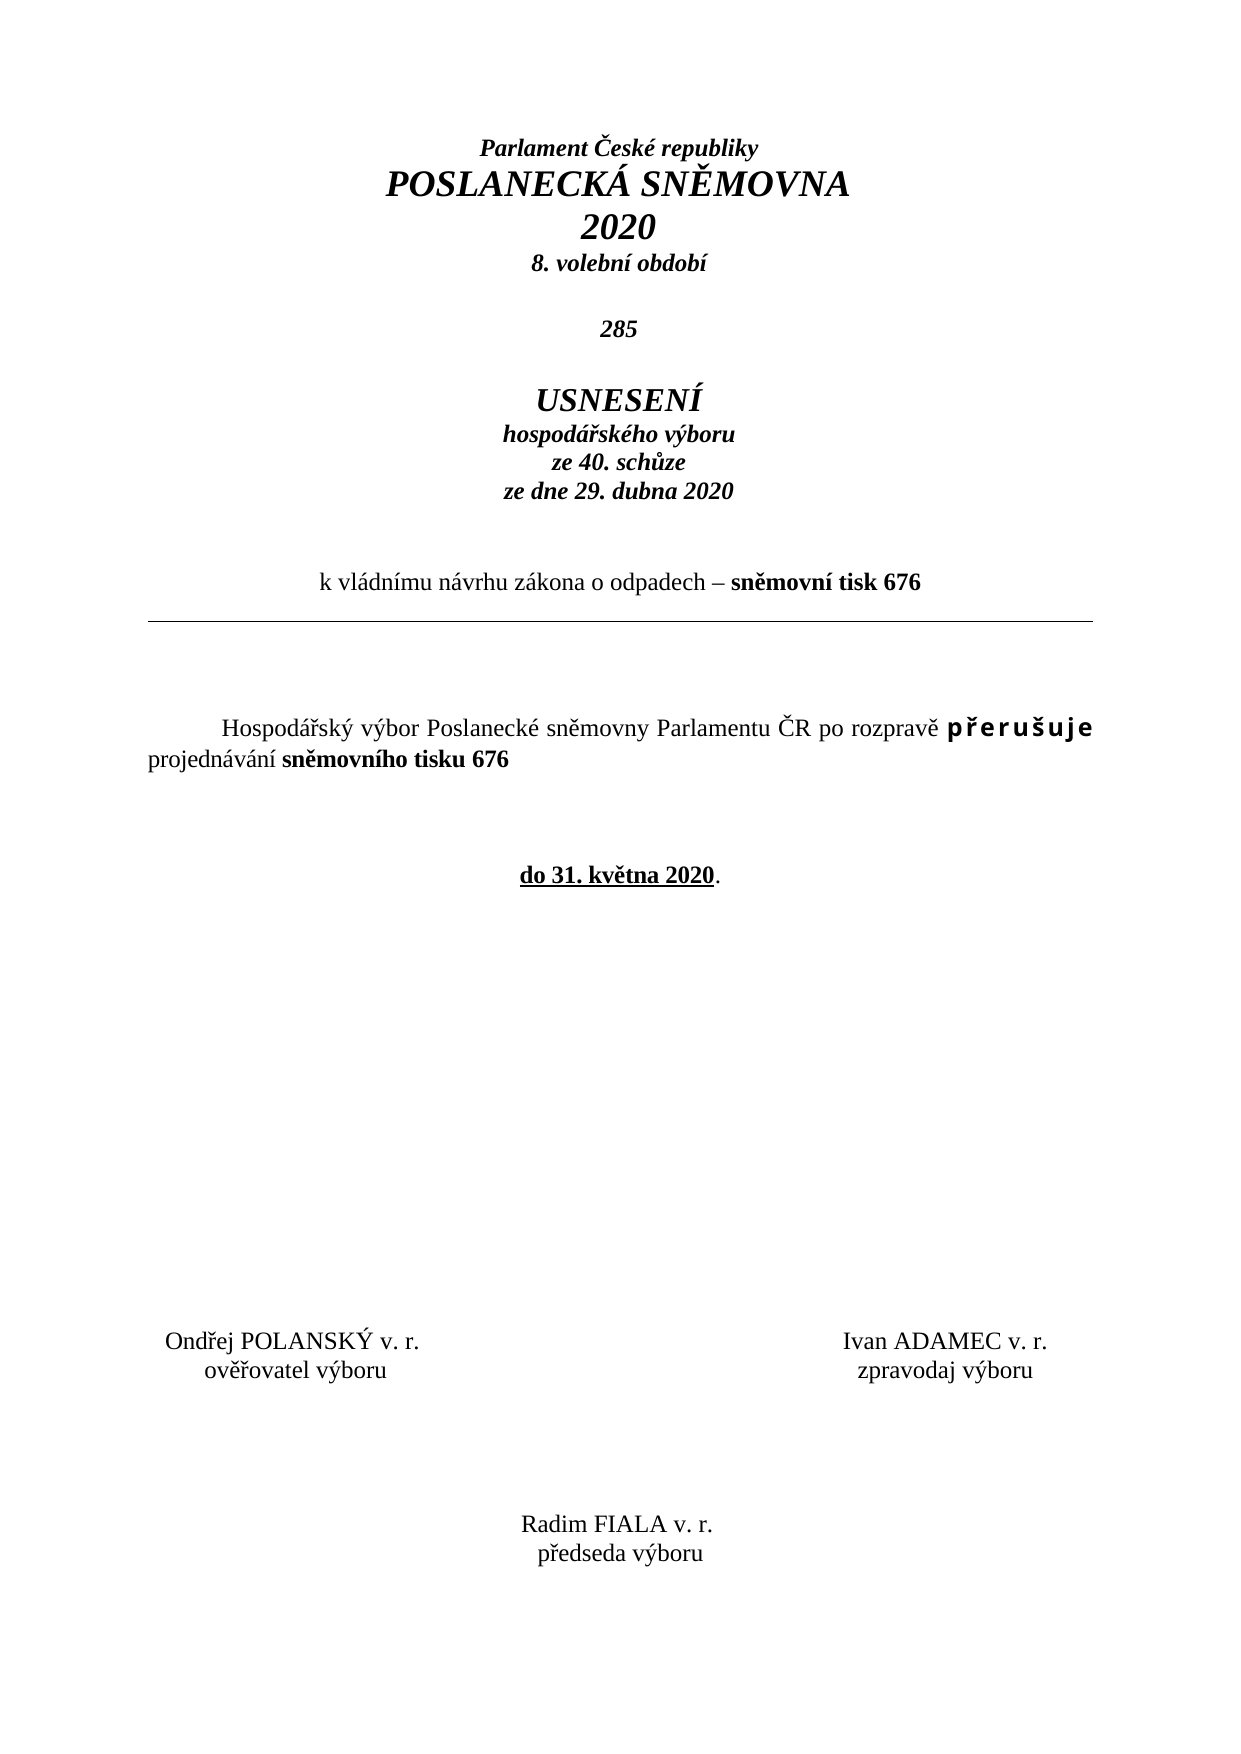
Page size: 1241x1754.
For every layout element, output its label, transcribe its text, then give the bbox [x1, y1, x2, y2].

text Hospodářský výbor Poslanecké sněmovny Parlamentu ČR po rozpravě přerušuje projednávání sněmovního tisku 676 [148, 710, 1093, 773]
text Radim FIALA v. r. [148, 1509, 1093, 1538]
text 285 [148, 314, 1093, 343]
text ze dne 29. dubna 2020 [148, 476, 1093, 505]
text USNESENÍ [148, 380, 1093, 419]
text k vládnímu návrhu zákona o odpadech – sněmovní tisk 676 [148, 567, 1093, 621]
text Parlament České republiky [148, 133, 1093, 162]
text POSLANECKÁ SNĚMOVNA [148, 162, 1093, 205]
text ověřovatel výboru zpravodaj výboru [148, 1355, 1093, 1384]
text 8. volební období [148, 248, 1093, 277]
text do 31. května 2020. [148, 860, 1093, 889]
text hospodářského výboru [148, 419, 1093, 447]
text ze 40. schůze [148, 447, 1093, 476]
text předseda výboru [148, 1538, 1093, 1566]
text Ondřej POLANSKÝ v. r. Ivan ADAMEC v. r. [148, 1326, 1093, 1355]
text 2020 [148, 205, 1093, 248]
